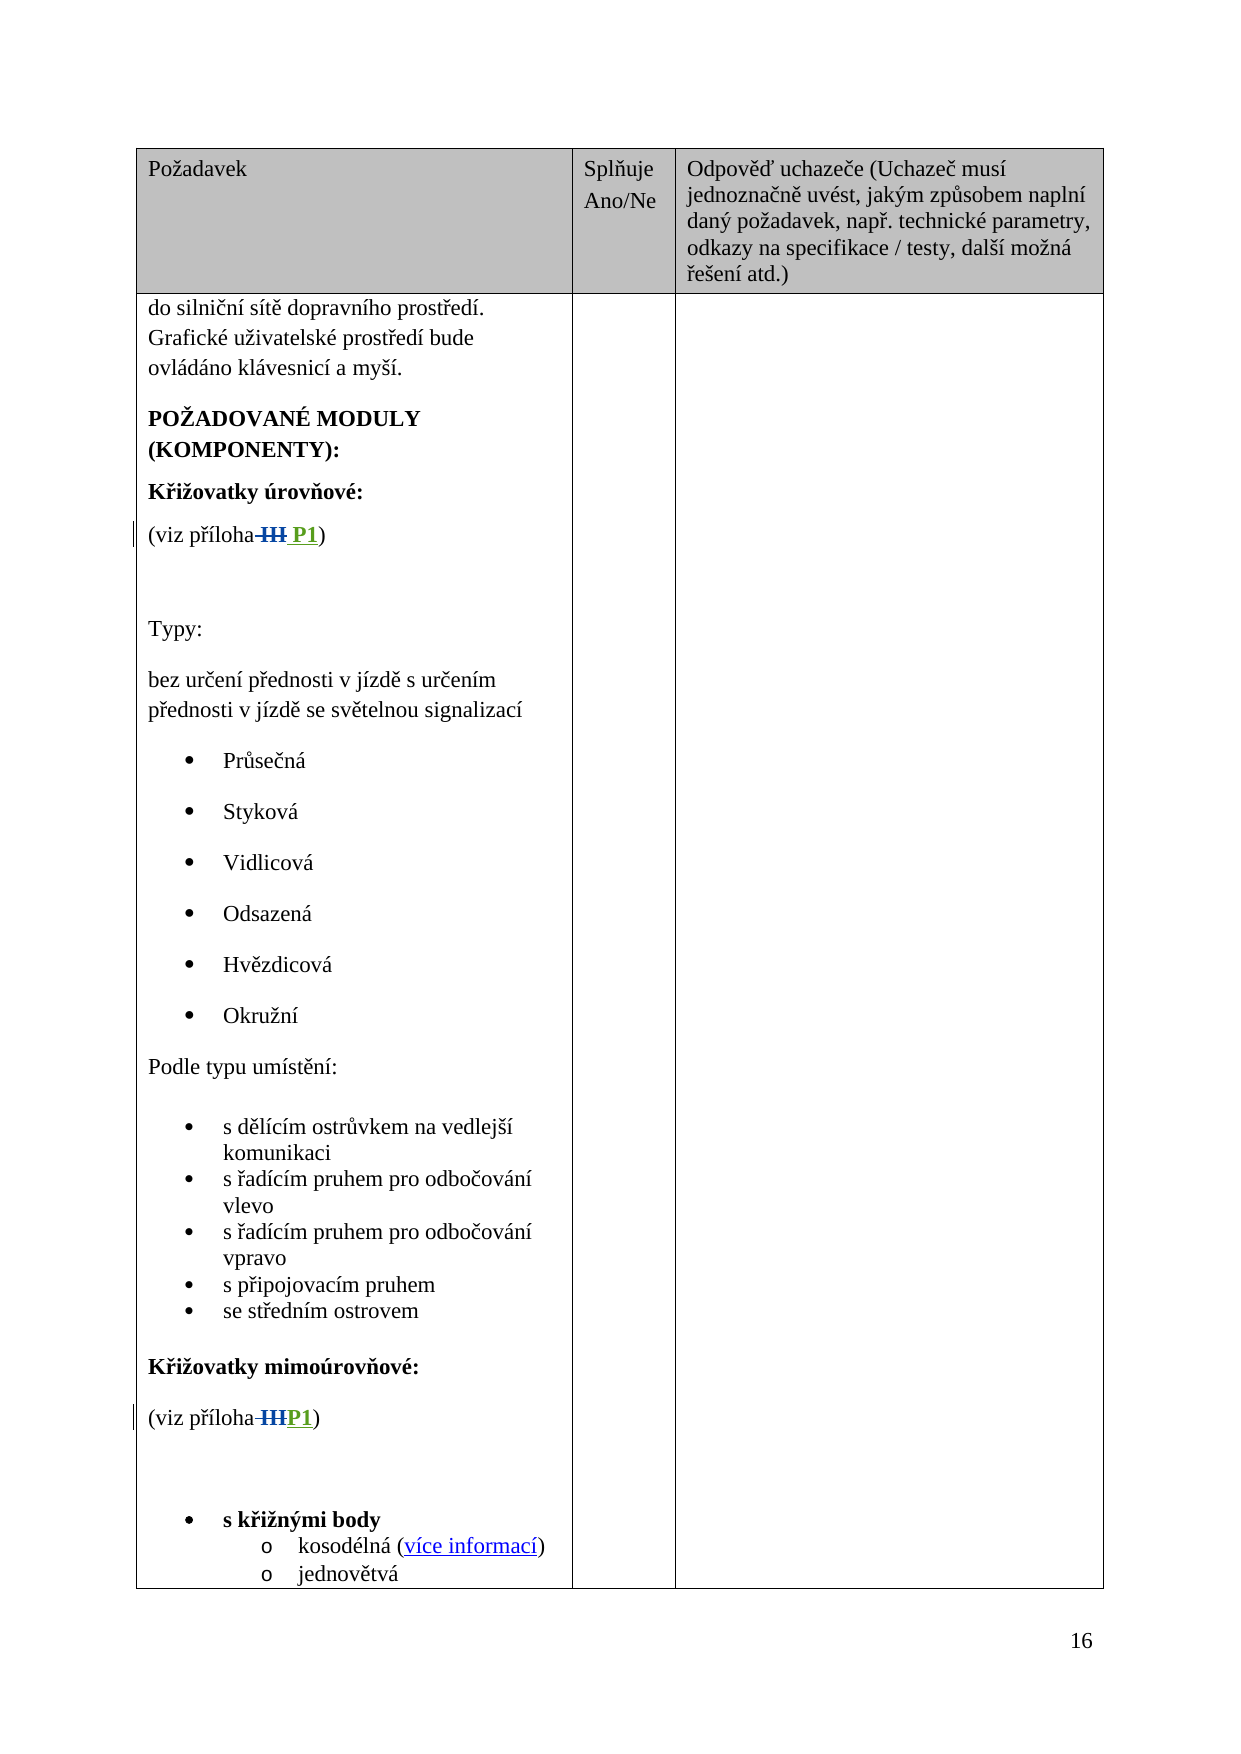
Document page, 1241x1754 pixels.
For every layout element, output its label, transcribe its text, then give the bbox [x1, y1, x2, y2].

table_header Splňuje Ano/Ne [573, 149, 675, 293]
table_header Odpověď uchazeče (Uchazeč musí jednoznačně uvést, jakým způsobem naplní daný požadavek, např. technické parametry, odkazy na specifikace / testy, další možná řešení atd.) [676, 149, 1103, 293]
table_cell [676, 294, 1103, 1587]
table_cell [573, 294, 675, 1587]
table_header Požadavek [137, 149, 572, 293]
